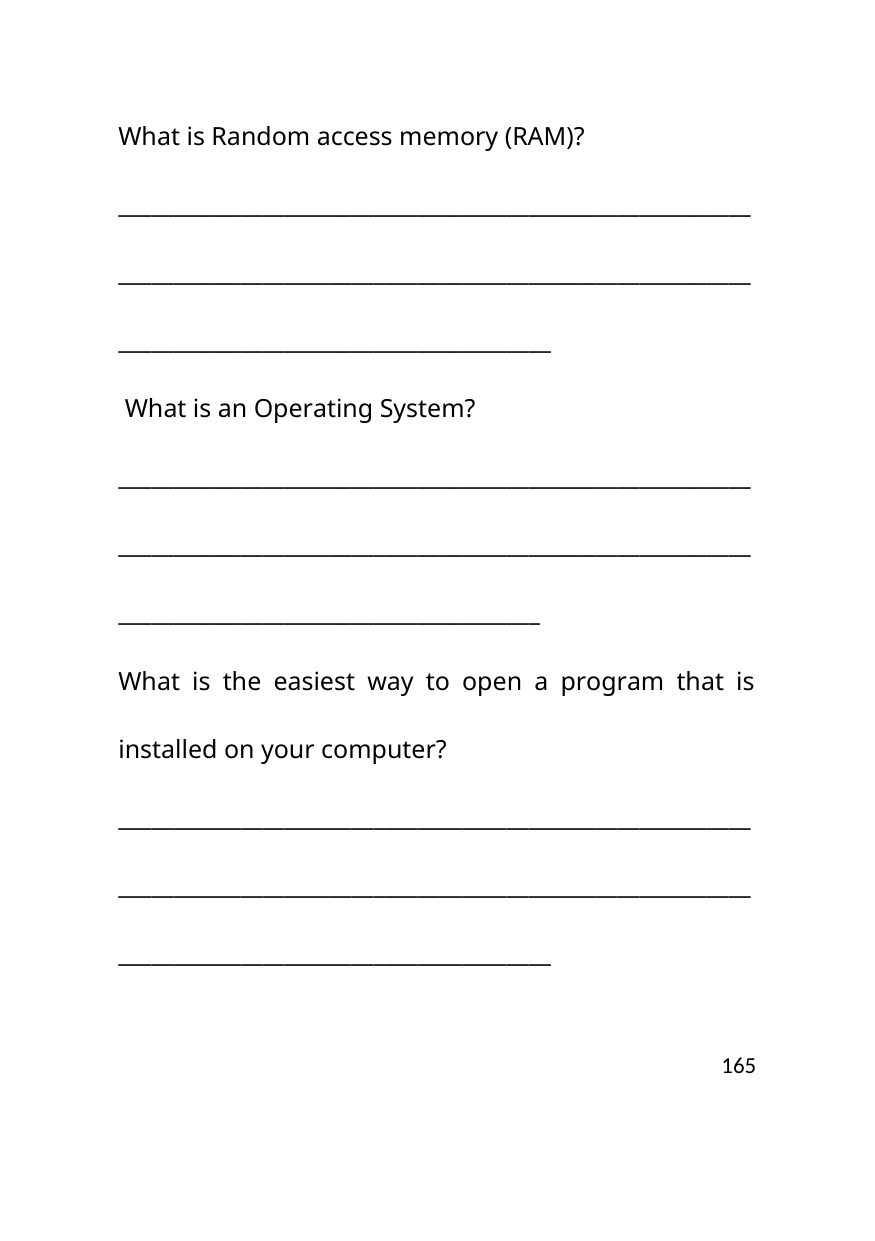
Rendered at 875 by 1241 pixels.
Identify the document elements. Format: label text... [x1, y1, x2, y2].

text What is the easiest way to open a program that is installed on your computer? [118, 663, 756, 765]
text _________________________________________________________________________________________________________________________________________________________ [118, 799, 756, 970]
text What is Random access memory (RAM)? [118, 118, 756, 152]
text ________________________________________________________________________________________________________________________________________________________ [118, 459, 756, 629]
text _________________________________________________________________________________________________________________________________________________________ [118, 186, 756, 357]
text What is an Operating System? [118, 391, 756, 425]
